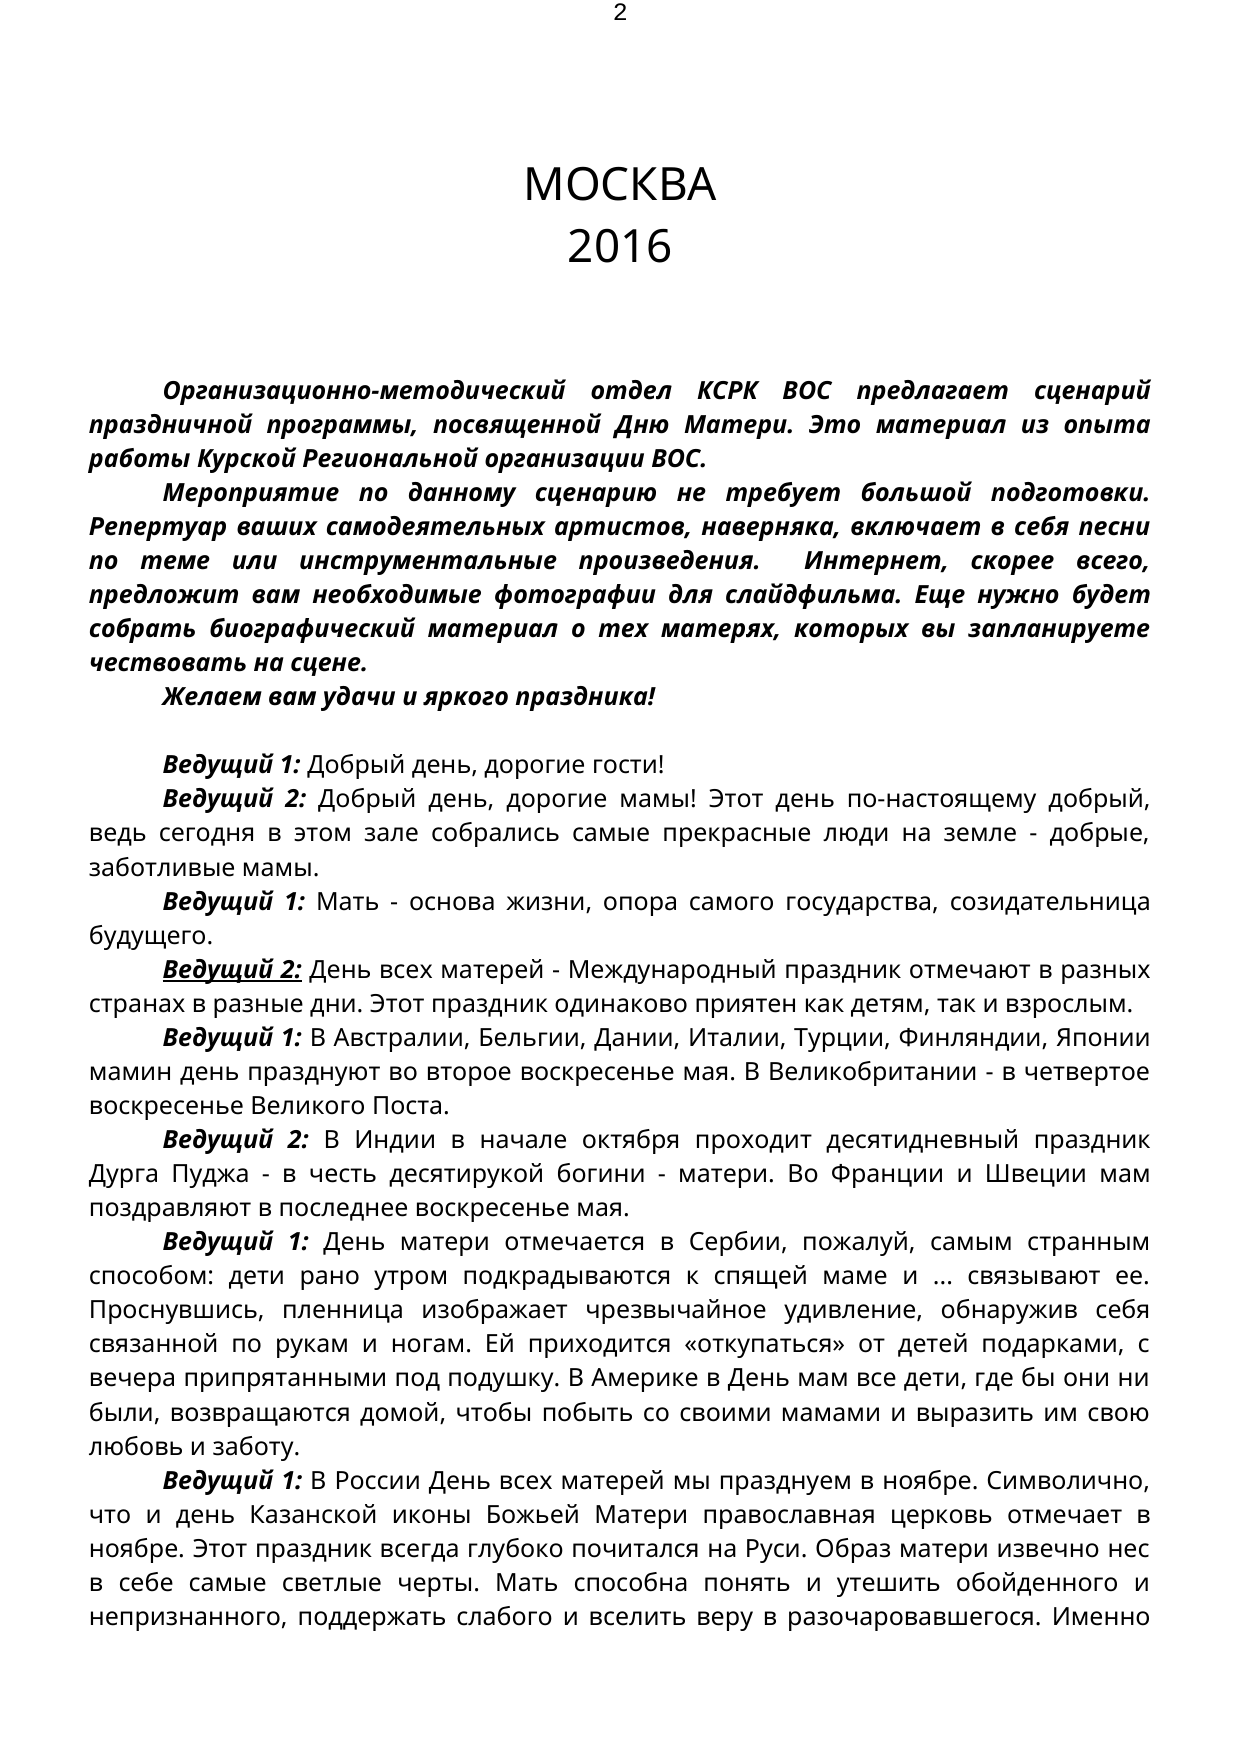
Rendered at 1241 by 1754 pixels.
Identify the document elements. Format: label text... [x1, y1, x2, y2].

text Организационно-методический отдел КСРК ВОС предлагает сценарий праздничной программы, посвященной Дню Матери. Это материал из опыта работы Курской Региональной организации ВОС. [89, 372, 1152, 474]
text Ведущий 1: Мать - основа жизни, опора самого государства, созидательница будущего. [89, 883, 1152, 951]
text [89, 1462, 1152, 1633]
text 2016 [89, 213, 1152, 276]
text Ведущий 1: Добрый день, дорогие гости! [89, 747, 1152, 781]
text Ведущий 2: День всех матерей - Международный праздник отмечают в разных странах в разные дни. Этот праздник одинаково приятен как детям, так и взрослым. [89, 951, 1152, 1019]
text Ведущий 2: В Индии в начале октября проходит десятидневный праздник Дурга Пуджа - в честь десятирукой богини - матери. Во Франции и Швеции мам поздравляют в последнее воскресенье мая. [89, 1122, 1152, 1224]
text Мероприятие по данному сценарию не требует большой подготовки. Репертуар ваших самодеятельных артистов, наверняка, включает в себя песни по теме или инструментальные произведения. Интернет, скорее всего, предложит вам необходимые фотографии для слайдфильма. Еще нужно будет собрать биографический материал о тех матерях, которых вы запланируете чествовать на сцене. [89, 474, 1152, 679]
text Желаем вам удачи и яркого праздника! [89, 679, 1152, 713]
text Ведущий 2: Добрый день, дорогие мамы! Этот день по-настоящему добрый, ведь сегодня в этом зале собрались самые прекрасные люди на земле - добрые, заботливые мамы. [89, 781, 1152, 883]
text МОСКВА [89, 151, 1152, 213]
text Ведущий 1: В Австралии, Бельгии, Дании, Италии, Турции, Финляндии, Японии мамин день празднуют во второе воскресенье мая. В Великобритании - в четвертое воскресенье Великого Поста. [89, 1019, 1152, 1122]
text Ведущий 1: День матери отмечается в Сербии, пожалуй, самым странным способом: дети рано утром подкрадываются к спящей маме и ... связывают ее. Проснувшись, пленница изображает чрезвычайное удивление, обнаружив себя связанной по рукам и ногам. Ей приходится «откупаться» от детей подарками, с вечера припрятанными под подушку. В Америке в День мам все дети, где бы они ни были, возвращаются домой, чтобы побыть со своими мамами и выразить им свою любовь и заботу. [89, 1224, 1152, 1462]
